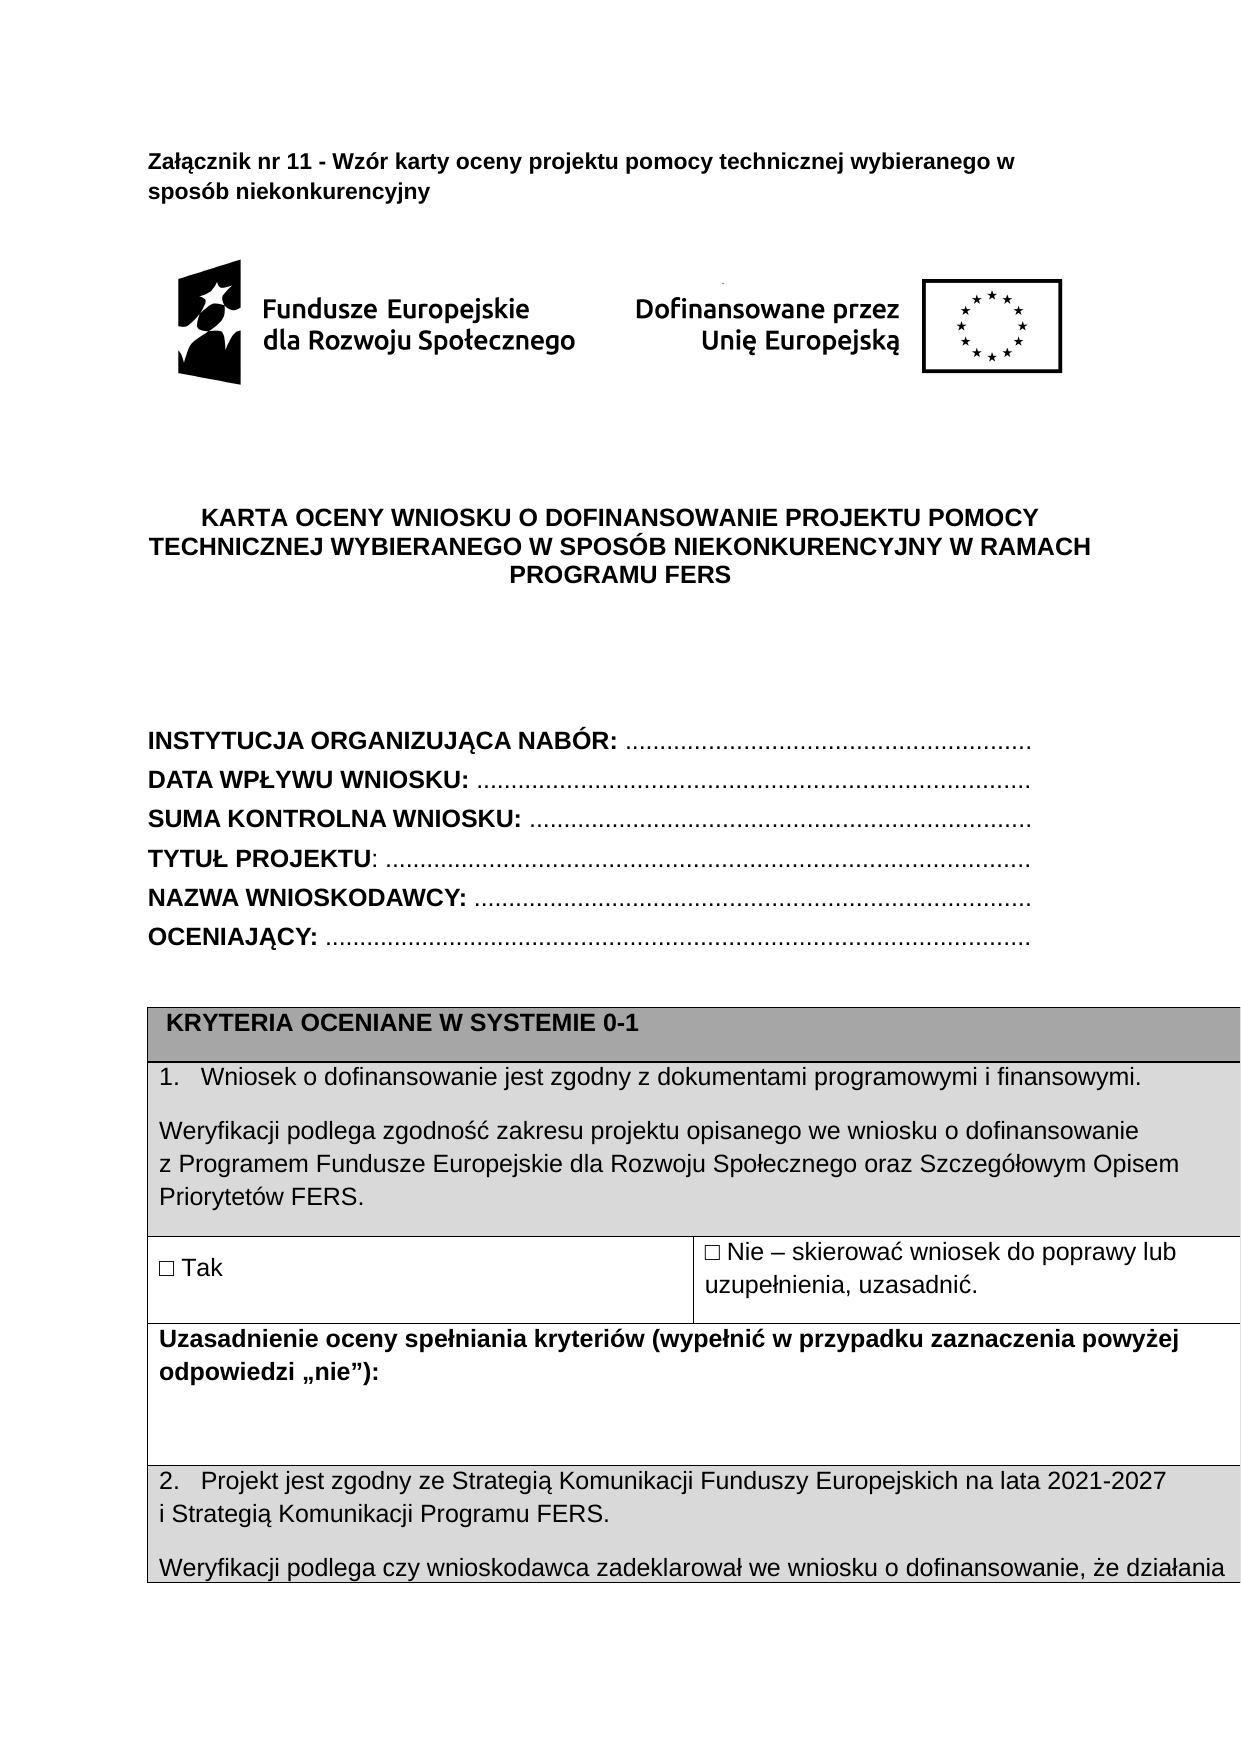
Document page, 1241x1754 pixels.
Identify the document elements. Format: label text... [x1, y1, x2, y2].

table_cell □ Tak [148, 1237, 693, 1323]
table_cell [148, 1466, 1240, 1582]
text NAZWA WNIOSKODAWCY: [148, 883, 1093, 912]
text KARTA OCENY WNIOSKU O DOFINANSOWANIE PROJEKTU POMOCY TECHNICZNEJ WYBIERANEGO W SPOSÓB NIEKONKURENCYJNY W RAMACH PROGRAMU FERS [148, 503, 1093, 589]
table_cell Uzasadnienie oceny spełniania kryteriów (wypełnić w przypadku zaznaczenia powyżej odpowiedzi „nie”): [148, 1324, 1240, 1465]
table_header KRYTERIA OCENIANE W SYSTEMIE 0-1 [148, 1008, 1240, 1061]
text DATA WPŁYWU WNIOSKU: [148, 765, 1093, 794]
picture [147, 228, 1093, 416]
table_cell 1. Wniosek o dofinansowanie jest zgodny z dokumentami programowymi i finansowymi. Weryfikacji podlega zgodność zakresu projektu opisanego we wniosku o dofinansowanie z Programem Fundusze Europejskie dla Rozwoju Społecznego oraz Szczegółowym Opisem Priorytetów FERS. [148, 1063, 1240, 1236]
text Załącznik nr 11 - Wzór karty oceny projektu pomocy technicznej wybieranego w sposób niekonkurencyjny [148, 148, 1093, 204]
table_cell □ Nie – skierować wniosek do poprawy lub uzupełnienia, uzasadnić. [694, 1237, 1240, 1323]
text SUMA KONTROLNA WNIOSKU: [148, 804, 1093, 833]
text OCENIAJĄCY: [148, 922, 1093, 951]
text INSTYTUCJA ORGANIZUJĄCA NABÓR: [148, 726, 1093, 754]
text TYTUŁ PROJEKTU: [148, 843, 1093, 872]
